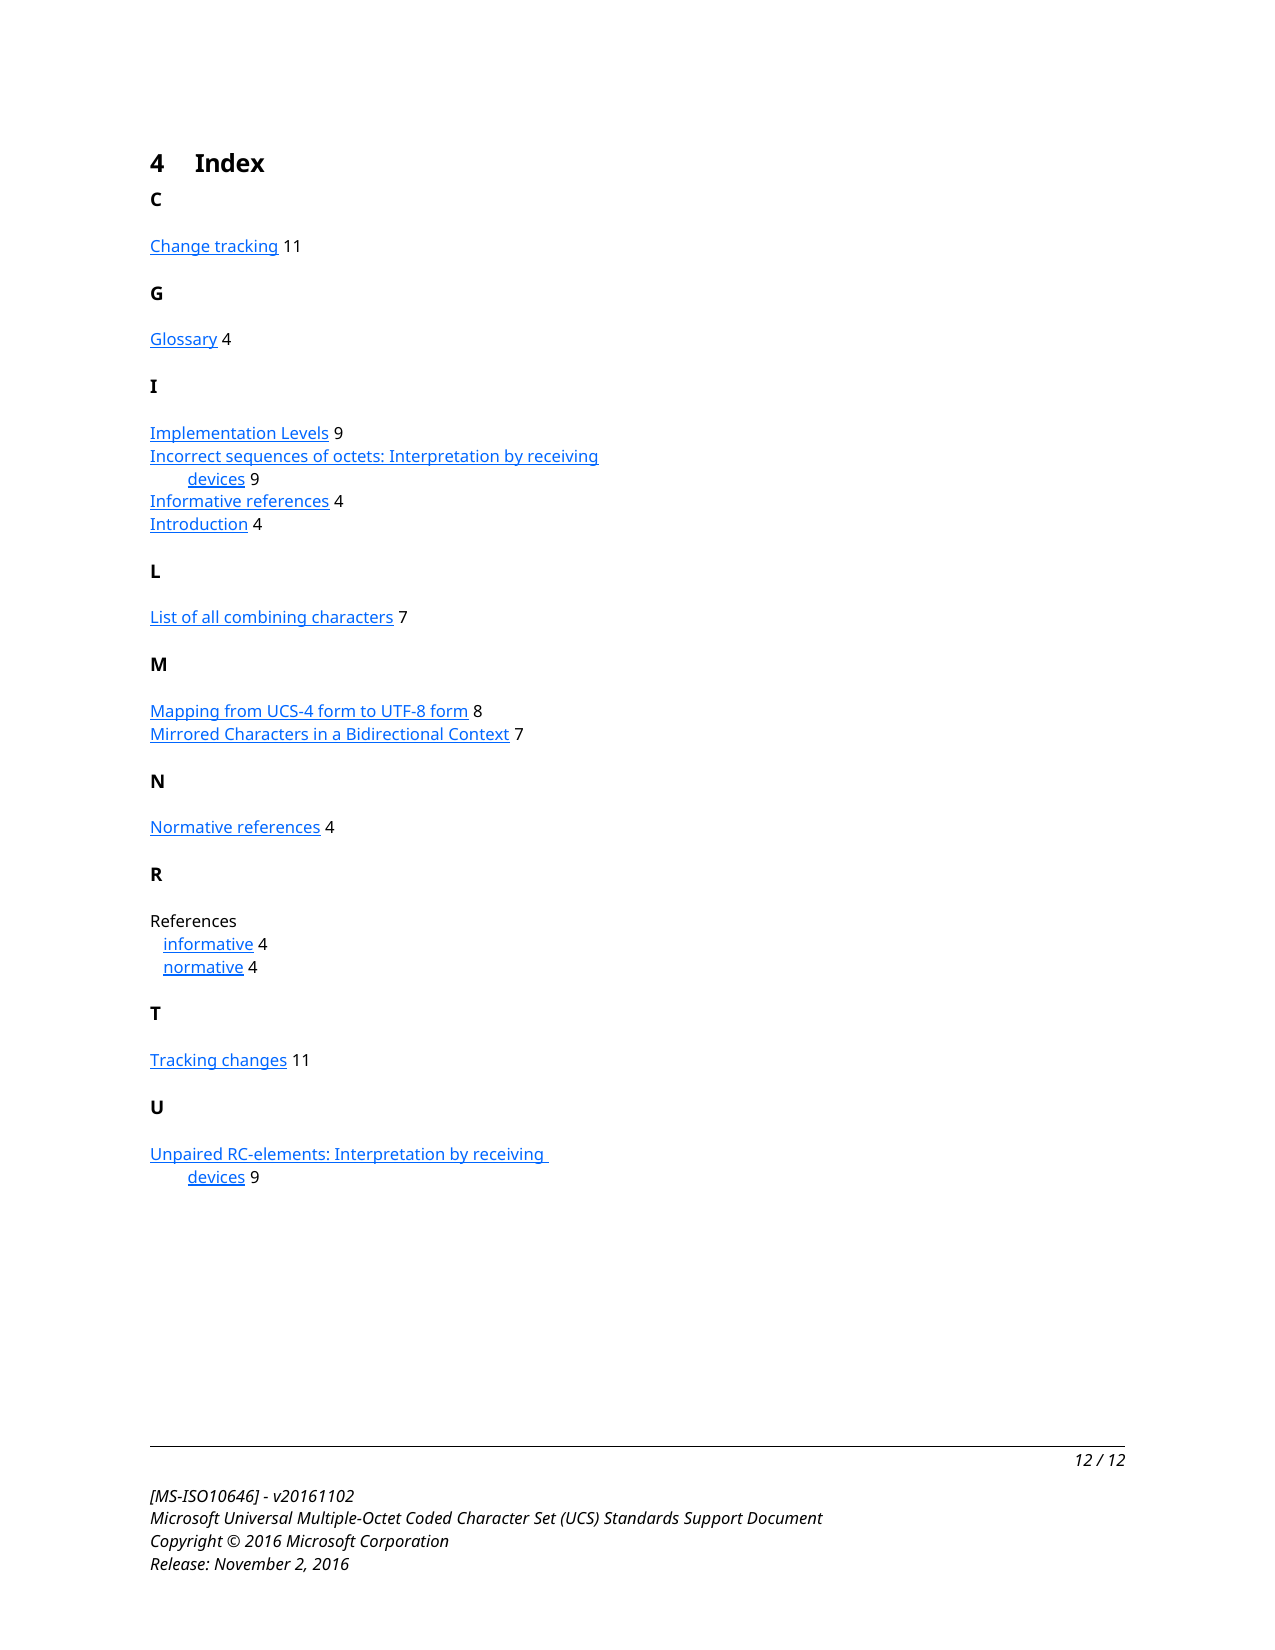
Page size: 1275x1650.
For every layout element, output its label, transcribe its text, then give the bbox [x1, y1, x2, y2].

text L [150, 558, 600, 583]
text List of all combining characters 7 [150, 606, 600, 629]
text Mapping from UCS-4 form to UTF-8 form 8 [150, 700, 600, 722]
text I [150, 373, 600, 399]
subtitle Index [150, 146, 1125, 180]
text Informative references 4 [150, 490, 600, 512]
text Unpaired RC-elements: Interpretation by receiving devices 9 [150, 1142, 600, 1188]
text Mirrored Characters in a Bidirectional Context 7 [150, 722, 600, 745]
text Normative references 4 [150, 816, 600, 839]
text Incorrect sequences of octets: Interpretation by receiving devices 9 [150, 444, 600, 490]
text informative 4 [150, 932, 600, 955]
text M [150, 652, 600, 677]
text T [150, 1001, 600, 1026]
text G [150, 280, 600, 305]
text C [150, 186, 600, 212]
text References [150, 910, 600, 932]
text R [150, 862, 600, 887]
text Change tracking 11 [150, 234, 600, 257]
text Tracking changes 11 [150, 1049, 600, 1072]
text Glossary 4 [150, 328, 600, 351]
text Introduction 4 [150, 512, 600, 535]
text Implementation Levels 8 [150, 422, 600, 444]
text normative 4 [150, 955, 600, 978]
text U [150, 1094, 600, 1120]
text N [150, 768, 600, 793]
